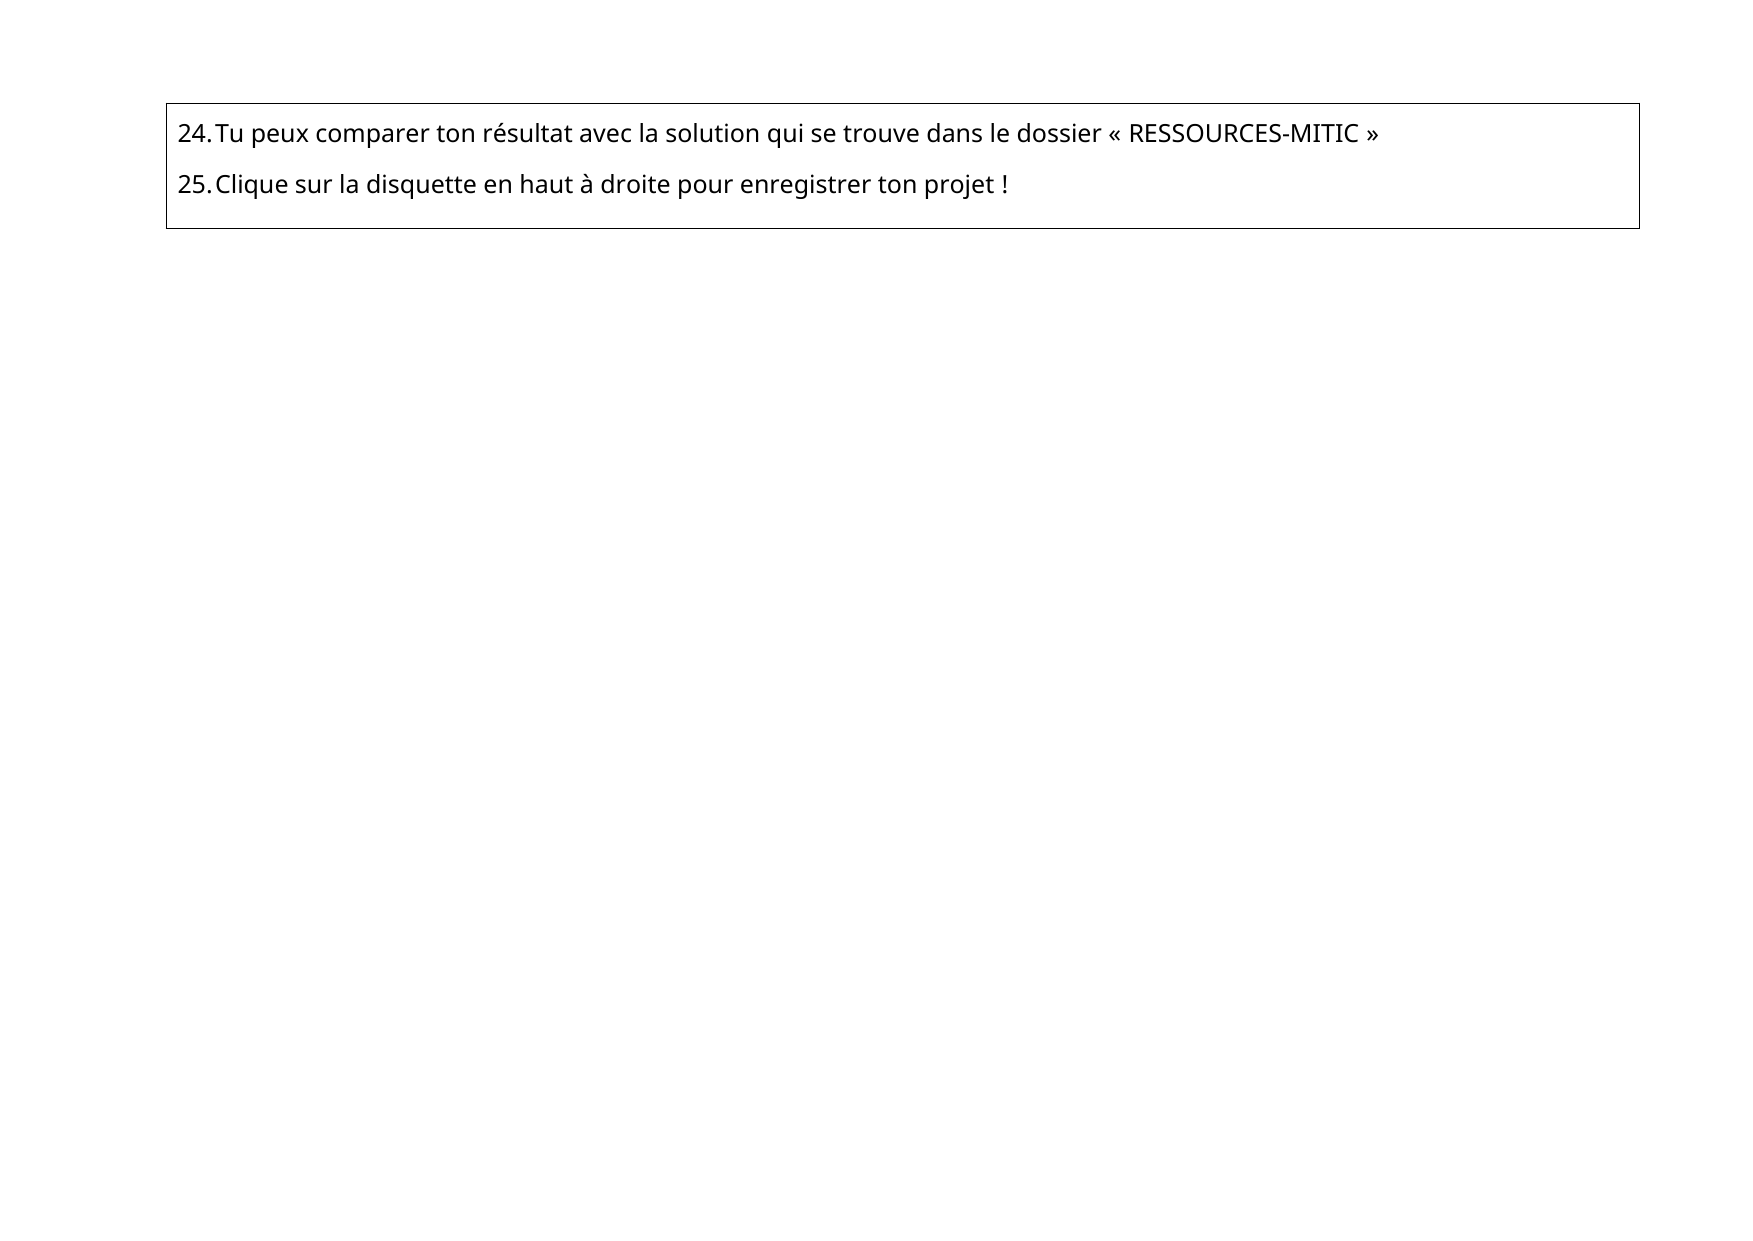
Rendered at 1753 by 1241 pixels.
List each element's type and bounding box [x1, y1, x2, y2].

table_cell [167, 104, 1639, 228]
